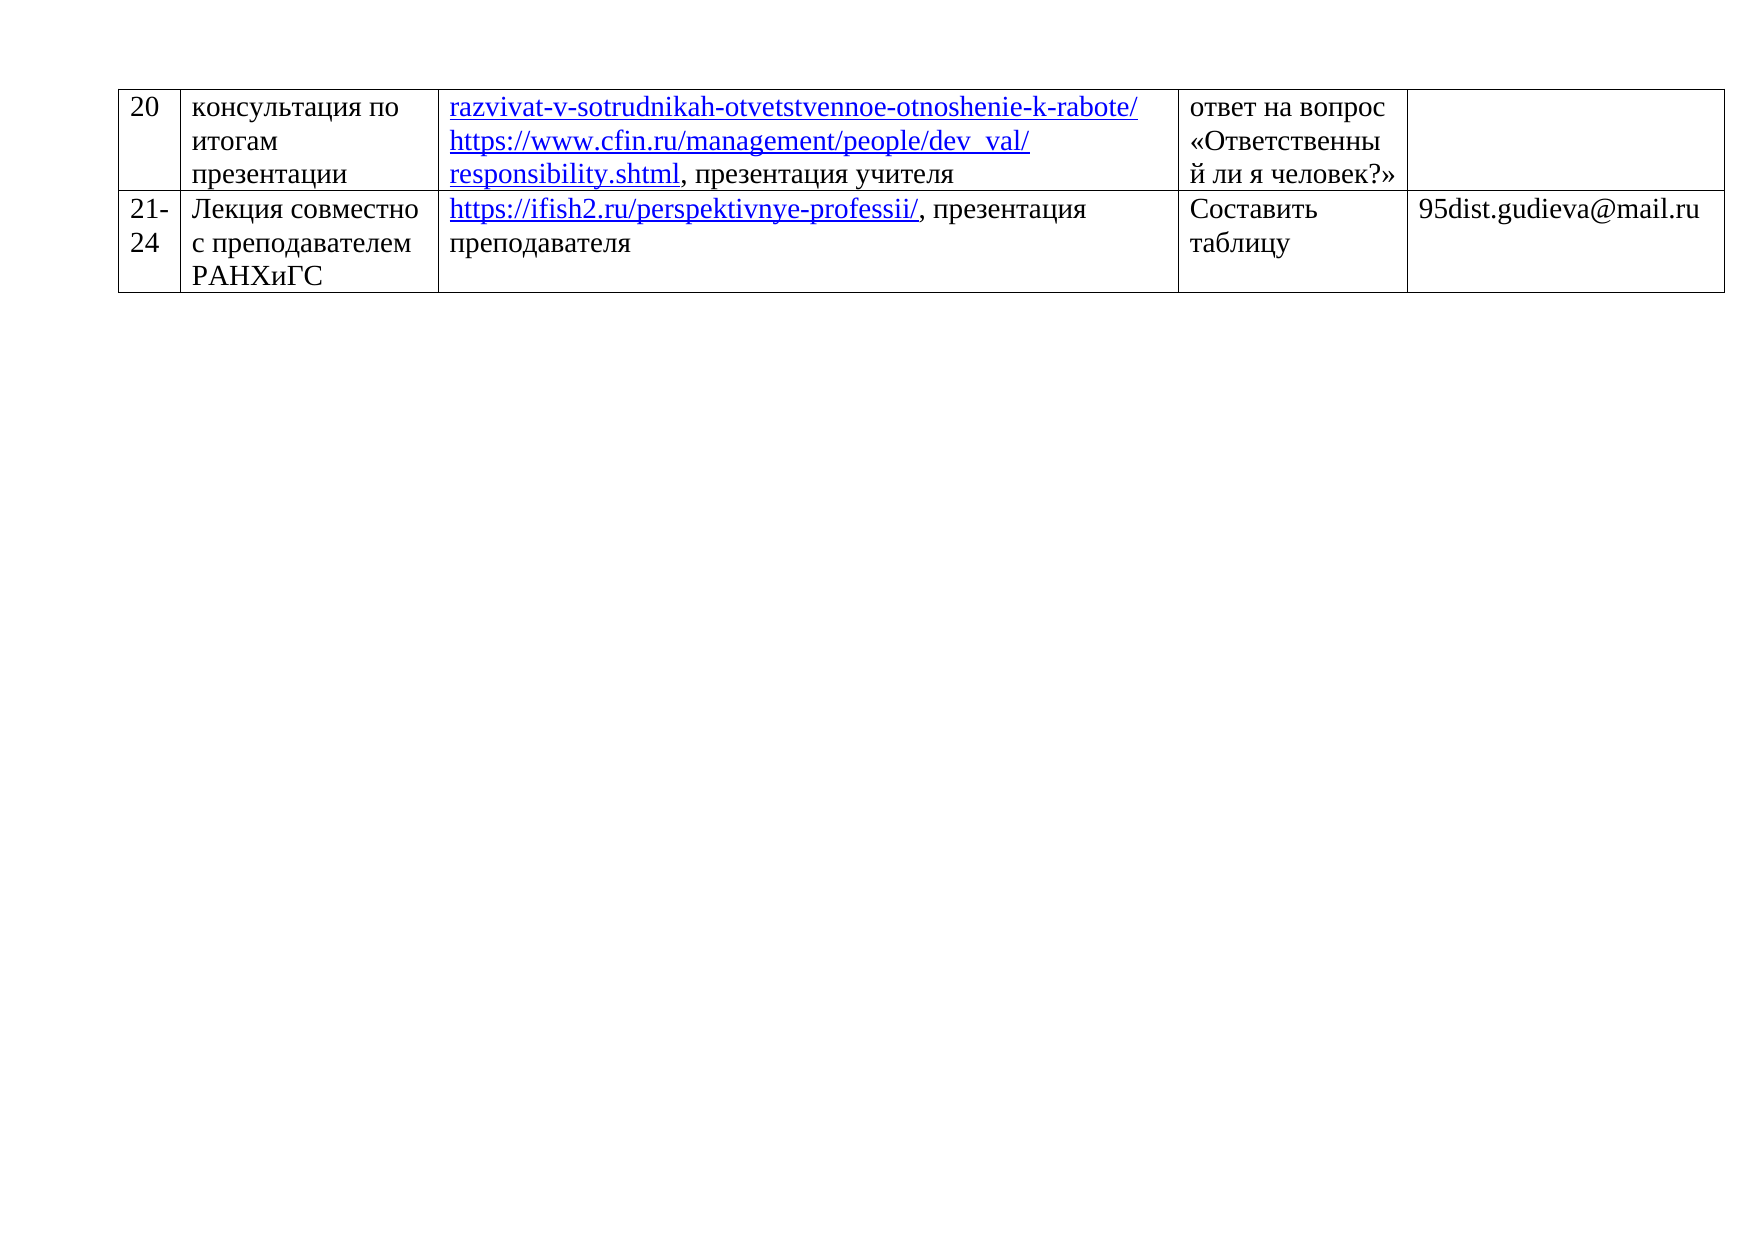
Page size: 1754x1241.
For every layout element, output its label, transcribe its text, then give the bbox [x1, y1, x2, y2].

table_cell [181, 90, 438, 190]
table_cell Лекция совместно с преподавателем РАНХиГС [181, 191, 438, 292]
table_cell Составить таблицу [1179, 191, 1407, 292]
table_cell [1408, 90, 1724, 190]
table_cell 21-24 [119, 191, 180, 292]
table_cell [439, 90, 1178, 190]
table_cell 95dist.gudieva@mail.ru [1408, 191, 1724, 292]
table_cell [1179, 90, 1407, 190]
table_cell https://ifish2.ru/perspektivnye-professii/, презентация преподавателя [439, 191, 1178, 292]
table_cell 17-20 [119, 90, 180, 190]
